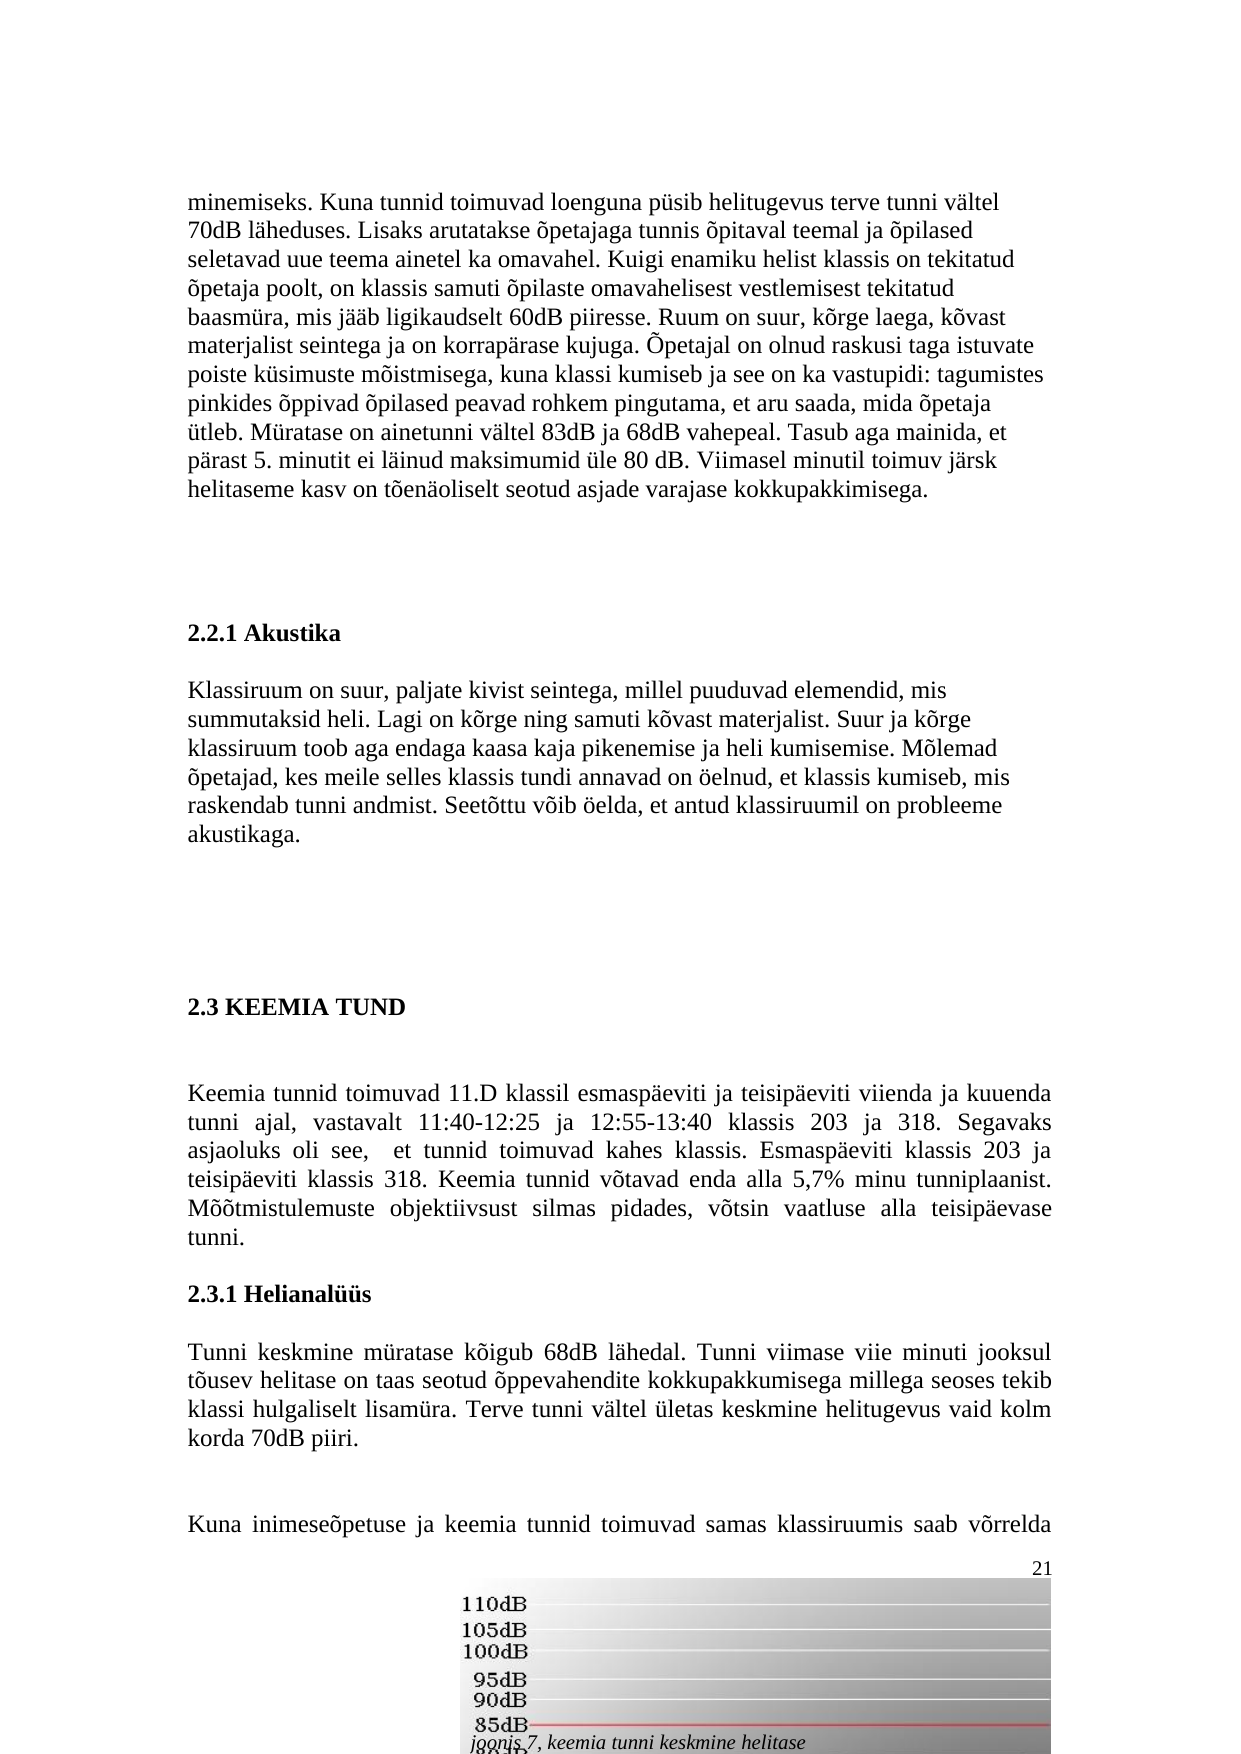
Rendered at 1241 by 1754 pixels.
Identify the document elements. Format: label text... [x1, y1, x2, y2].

text Klassiruum on suur, paljate kivist seintega, millel puuduvad elemendid, mis summutaksid heli. Lagi on kõrge ning samuti kõvast materjalist. Suur ja kõrge klassiruum toob aga endaga kaasa kaja pikenemise ja heli kumisemise. Mõlemad õpetajad, kes meile selles klassis tundi annavad on öelnud, et klassis kumiseb, mis raskendab tunni andmist. Seetõttu võib öelda, et antud klassiruumil on probleeme akustikaga. [187, 675, 1053, 848]
text Keemia tunnid toimuvad 11.D klassil esmaspäeviti ja teisipäeviti viienda ja kuuenda tunni ajal, vastavalt 11:40-12:25 ja 12:55-13:40 klassis 203 ja 318. Segavaks asjaoluks oli see, et tunnid toimuvad kahes klassis. Esmaspäeviti klassis 203 ja teisipäeviti klassis 318. Keemia tunnid võtavad enda alla 5,7% minu tunniplaanist. Mõõtmistulemuste objektiivsust silmas pidades, võtsin vaatluse alla teisipäevase tunni. [187, 1078, 1053, 1250]
picture [460, 1578, 1051, 1754]
text 2.2.1 Akustika [187, 618, 1053, 647]
text 2.3 KEEMIA TUND [187, 992, 1053, 1020]
text Tunni keskmine müratase kõigub 68dB lähedal. Tunni viimase viie minuti jooksul tõusev helitase on taas seotud õppevahendite kokkupakkumisega millega seoses tekib klassi hulgaliselt lisamüra. Terve tunni vältel ületas keskmine helitugevus vaid kolm korda 70dB piiri. [187, 1337, 1053, 1452]
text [187, 187, 1053, 503]
text 2.3.1 Helianalüüs [187, 1279, 1053, 1308]
